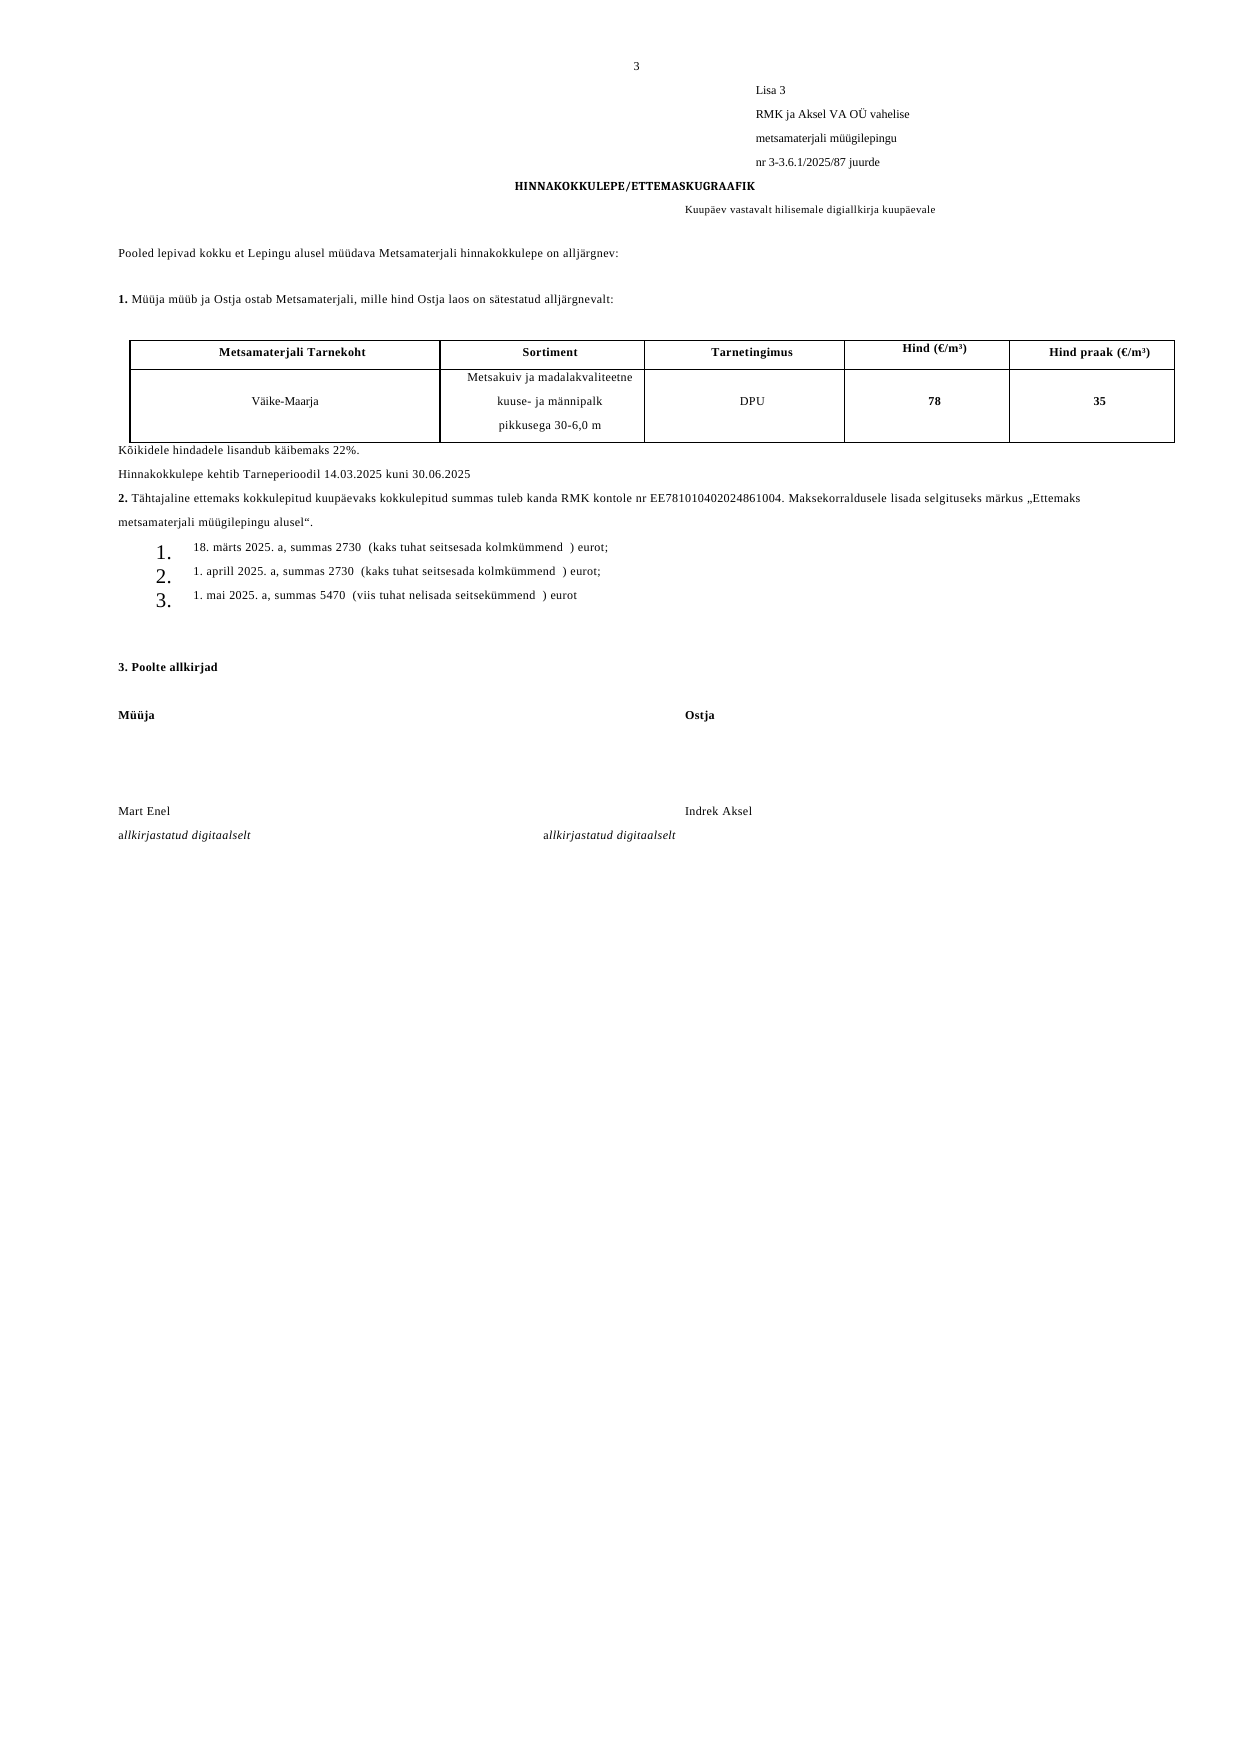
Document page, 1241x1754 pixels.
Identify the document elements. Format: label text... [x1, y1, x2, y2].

text allkirjastatud digitaalselt allkirjastatud digitaalselt [118, 828, 1152, 852]
table_cell Metsakuiv ja madalakvaliteetne kuuse- ja männipalk pikkusega 30-6,0 m [441, 370, 644, 442]
text Hinnakokkulepe kehtib Tarneperioodil 14.03.2025 kuni 30.06.2025 [118, 467, 1152, 491]
table_header Hind (€/m³) [845, 341, 1009, 369]
text Pooled lepivad kokku et Lepingu alusel müüdava Metsamaterjali hinnakokkulepe on alljärgnev: [118, 246, 1152, 271]
text 2. Tähtajaline ettemaks kokkulepitud kuupäevaks kokkulepitud summas tuleb kanda RMK kontole nr EE781010402024861004. Maksekorraldusele lisada selgituseks märkus „Ettemaks metsamaterjali müügilepingu alusel“. [118, 491, 1152, 539]
text 3. Poolte allkirjad [118, 660, 1152, 684]
text metsamaterjali müügilepingu [685, 131, 1152, 155]
list 1. mai 2025. a, summas 5470 (viis tuhat nelisada seitsekümmend ) eurot [156, 588, 1152, 612]
table_header Sortiment [441, 341, 644, 369]
text RMK ja Aksel VA OÜ vahelise [685, 107, 1152, 131]
table_header Hind praak (€/m³) [1010, 341, 1174, 369]
table_cell DPU [645, 370, 844, 442]
text Kõikidele hindadele lisandub käibemaks 22%. [118, 443, 1152, 467]
table_header Tarnetingimus [645, 341, 844, 369]
list 18. märts 2025. a, summas 2730 (kaks tuhat seitsesada kolmkümmend ) eurot; [156, 539, 1152, 564]
text Lisa 3 [685, 83, 1152, 107]
subtitle HINNAKOKKULEPE/ETTEMASKUGRAAFIK [118, 179, 1152, 203]
text nr 3-3.6.1/2025/87 juurde [685, 155, 1152, 179]
table_header Metsamaterjali Tarnekoht [131, 341, 439, 369]
list 1. aprill 2025. a, summas 2730 (kaks tuhat seitsesada kolmkümmend ) eurot; [156, 564, 1152, 588]
table_cell Väike-Maarja [131, 370, 439, 442]
table_cell 78 [845, 370, 1009, 442]
text Mart Enel Indrek Aksel [118, 804, 1152, 828]
text Kuupäev vastavalt hilisemale digiallkirja kuupäevale [118, 203, 1152, 225]
text Müüja Ostja [118, 708, 1152, 732]
text 1. Müüja müüb ja Ostja ostab Metsamaterjali, mille hind Ostja laos on sätestatud alljärgnevalt: [118, 292, 1152, 316]
table_cell 35 [1010, 370, 1174, 442]
